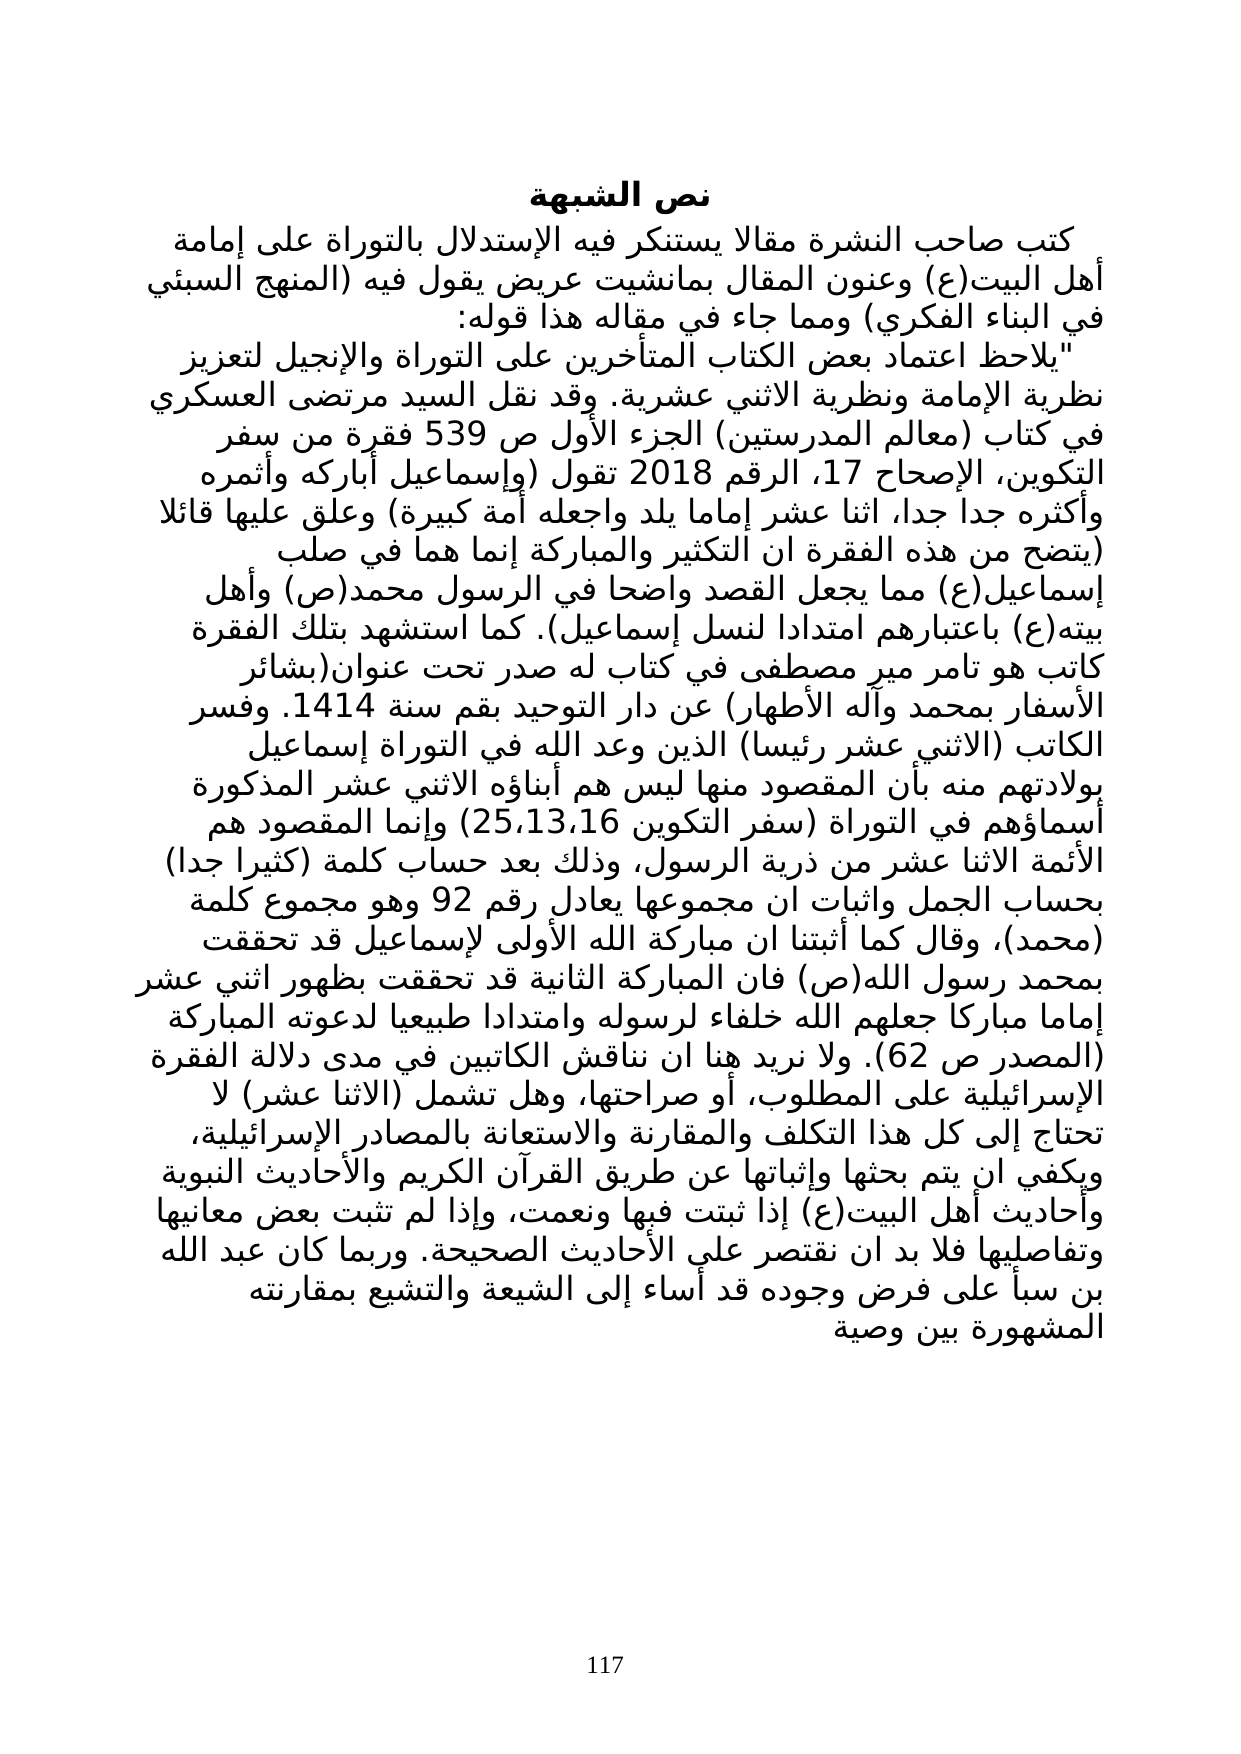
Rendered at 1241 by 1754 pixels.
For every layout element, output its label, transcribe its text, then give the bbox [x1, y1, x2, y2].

text "يلاحظ اعتماد بعض الكتاب المتأخرين على التوراة والإنجيل لتعزيز نظرية الإمامة ونظرية الاثني عشرية. وقد نقل السيد مرتضى العسكري في كتاب (معالم المدرستين) الجزء الأول ص 539 فقرة من سفر التكوين، الإصحاح 17، الرقم 2018 تقول (وإسماعيل أباركه وأثمره وأكثره جدا جدا، اثنا عشر إماما يلد واجعله أمة كبيرة) وعلق عليها قائلا (يتضح من هذه الفقرة ان التكثير والمباركة إنما هما في صلب إسماعيل(ع) مما يجعل القصد واضحا في الرسول محمد(ص) وأهل بيته(ع) باعتبارهم امتدادا لنسل إسماعيل). كما استشهد بتلك الفقرة كاتب هو تامر مير مصطفى في كتاب له صدر تحت عنوان(بشائر الأسفار بمحمد وآله الأطهار) عن دار التوحيد بقم سنة 1414. وفسر الكاتب (الاثني عشر رئيسا) الذين وعد الله في التوراة إسماعيل بولادتهم منه بأن المقصود منها ليس هم أبناؤه الاثني عشر المذكورة أسماؤهم في التوراة (سفر التكوين 25،13،16) وإنما المقصود هم الأئمة الاثنا عشر من ذرية الرسول، وذلك بعد حساب كلمة (كثيرا جدا) بحساب الجمل واثبات ان مجموعها يعادل رقم 92 وهو مجموع كلمة (محمد)، وقال كما أثبتنا ان مباركة الله الأولى لإسماعيل قد تحققت بمحمد رسول الله(ص) فان المباركة الثانية قد تحققت بظهور اثني عشر إماما مباركا جعلهم الله خلفاء لرسوله وامتدادا طبيعيا لدعوته المباركة (المصدر ص 62). ولا نريد هنا ان نناقش الكاتبين في مدى دلالة الفقرة الإسرائيلية على المطلوب، أو صراحتها، وهل تشمل (الاثنا عشر) لا تحتاج إلى كل هذا التكلف والمقارنة والاستعانة بالمصادر الإسرائيلية، ويكفي ان يتم بحثها وإثباتها عن طريق القرآن الكريم والأحاديث النبوية وأحاديث أهل البيت(ع) إذا ثبتت فبها ونعمت، وإذا لم تثبت بعض معانيها وتفاصليها فلا بد ان نقتصر على الأحاديث الصحيحة. وربما كان عبد الله بن سبأ على فرض وجوده قد أساء إلى الشيعة والتشيع بمقارنته المشهورة بين وصية [135, 337, 1105, 1347]
text نص الشبهة [135, 175, 1105, 214]
text كتب صاحب النشرة مقالا يستنكر فيه الإستدلال بالتوراة على إمامة أهل البيت(ع) وعنون المقال بمانشيت عريض يقول فيه (المنهج السبئي في البناء الفكري) ومما جاء في مقاله هذا قوله: [135, 220, 1105, 337]
